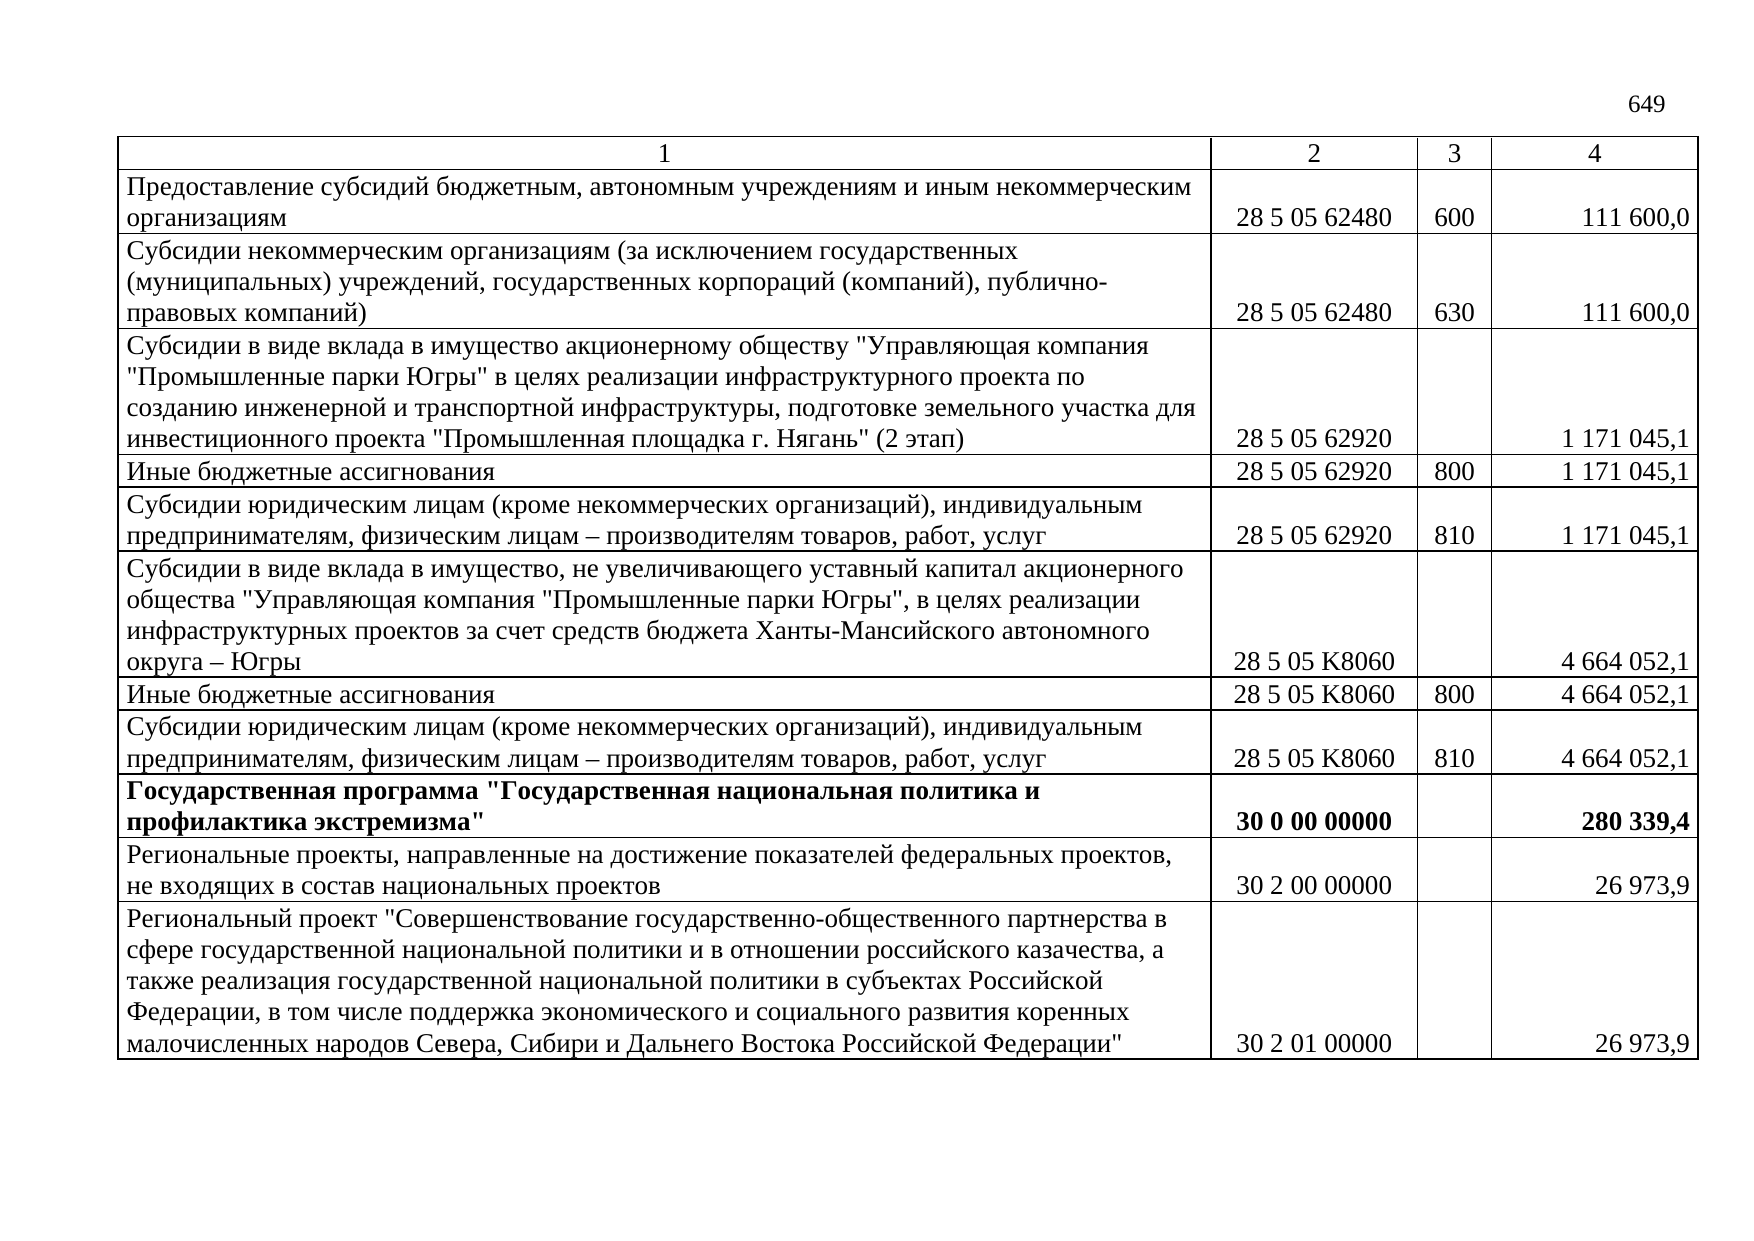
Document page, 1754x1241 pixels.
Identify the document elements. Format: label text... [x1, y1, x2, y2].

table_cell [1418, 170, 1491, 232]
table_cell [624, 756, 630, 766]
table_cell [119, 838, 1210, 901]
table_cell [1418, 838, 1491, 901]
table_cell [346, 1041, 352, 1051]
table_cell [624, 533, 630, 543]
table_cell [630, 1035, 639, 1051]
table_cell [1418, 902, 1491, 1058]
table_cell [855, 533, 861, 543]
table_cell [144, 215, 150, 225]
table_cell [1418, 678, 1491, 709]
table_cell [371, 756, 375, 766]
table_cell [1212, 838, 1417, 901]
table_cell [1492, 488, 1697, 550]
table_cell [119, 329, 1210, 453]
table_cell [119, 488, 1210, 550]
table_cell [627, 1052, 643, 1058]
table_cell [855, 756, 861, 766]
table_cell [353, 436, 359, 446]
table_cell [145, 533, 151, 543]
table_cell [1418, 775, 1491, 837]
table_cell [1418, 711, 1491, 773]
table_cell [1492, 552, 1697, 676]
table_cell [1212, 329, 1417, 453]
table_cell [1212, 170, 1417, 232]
table_header 2 [1212, 137, 1417, 168]
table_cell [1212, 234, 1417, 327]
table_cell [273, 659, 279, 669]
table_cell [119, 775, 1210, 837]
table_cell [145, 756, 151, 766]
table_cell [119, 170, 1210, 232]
table_header 1 [119, 137, 1211, 168]
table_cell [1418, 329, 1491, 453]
table_header 4 [1492, 137, 1697, 168]
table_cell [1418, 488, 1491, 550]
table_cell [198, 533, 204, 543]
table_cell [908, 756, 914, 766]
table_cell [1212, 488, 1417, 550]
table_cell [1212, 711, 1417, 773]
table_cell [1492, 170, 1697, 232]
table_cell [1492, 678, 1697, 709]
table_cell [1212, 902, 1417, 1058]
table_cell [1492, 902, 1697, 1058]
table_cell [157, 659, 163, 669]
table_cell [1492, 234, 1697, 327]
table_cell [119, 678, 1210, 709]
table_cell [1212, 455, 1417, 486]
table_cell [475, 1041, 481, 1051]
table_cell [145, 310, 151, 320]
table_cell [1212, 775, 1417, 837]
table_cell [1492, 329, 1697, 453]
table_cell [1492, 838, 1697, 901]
table_header 3 [1418, 137, 1491, 168]
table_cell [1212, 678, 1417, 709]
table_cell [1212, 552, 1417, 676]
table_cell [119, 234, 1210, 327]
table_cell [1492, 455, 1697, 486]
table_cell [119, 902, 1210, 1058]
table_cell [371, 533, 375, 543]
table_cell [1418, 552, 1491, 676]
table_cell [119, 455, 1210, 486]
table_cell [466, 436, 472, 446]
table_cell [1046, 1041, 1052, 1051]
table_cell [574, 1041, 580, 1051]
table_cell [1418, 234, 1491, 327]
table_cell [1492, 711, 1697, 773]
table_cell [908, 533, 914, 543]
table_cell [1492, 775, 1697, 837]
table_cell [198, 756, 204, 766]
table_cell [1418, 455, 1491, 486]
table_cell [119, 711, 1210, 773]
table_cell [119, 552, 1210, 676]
